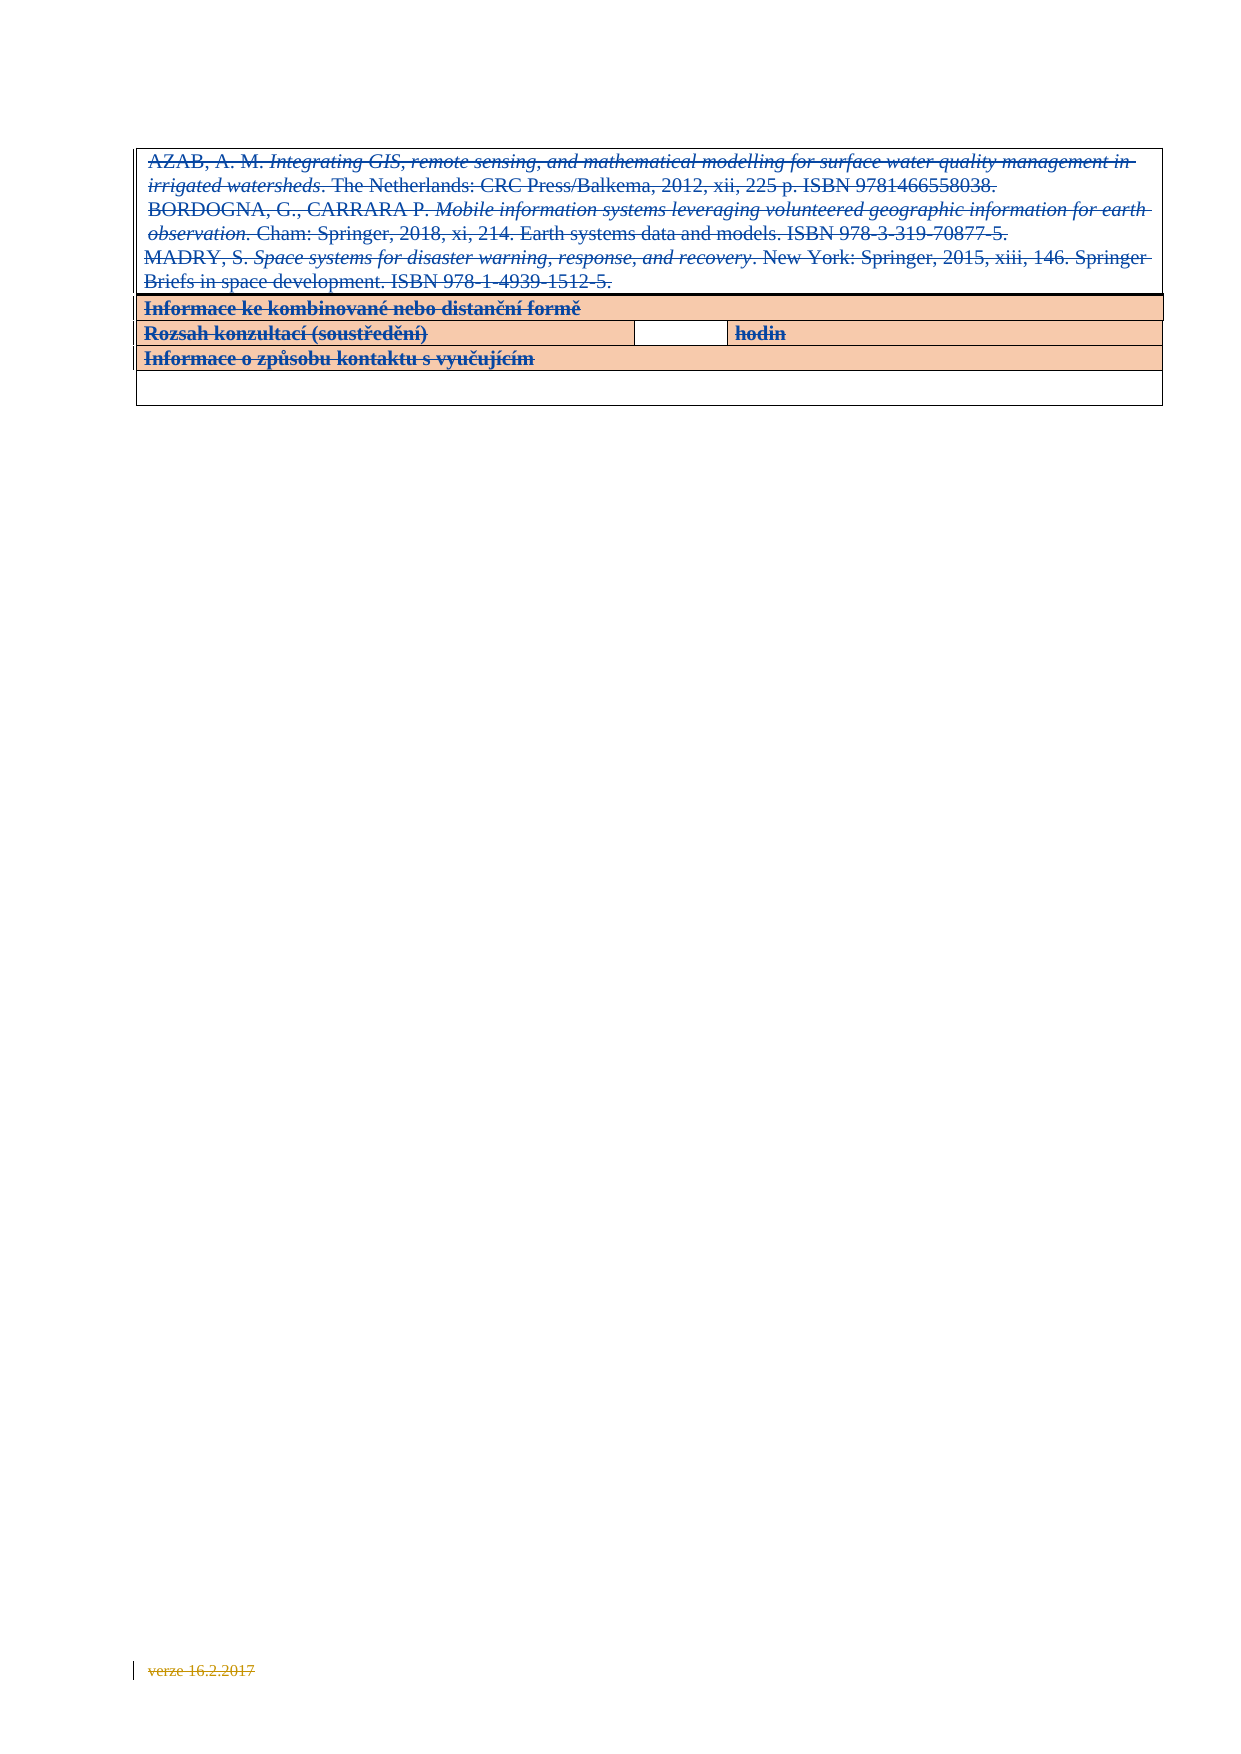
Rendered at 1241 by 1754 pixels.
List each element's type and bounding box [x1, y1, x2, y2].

table_cell [137, 321, 634, 345]
table_cell [635, 321, 727, 345]
table_cell [137, 149, 1162, 293]
table_cell [137, 371, 1162, 405]
table_cell [137, 346, 1162, 370]
table_cell [137, 296, 1163, 320]
table_cell [728, 321, 1162, 345]
